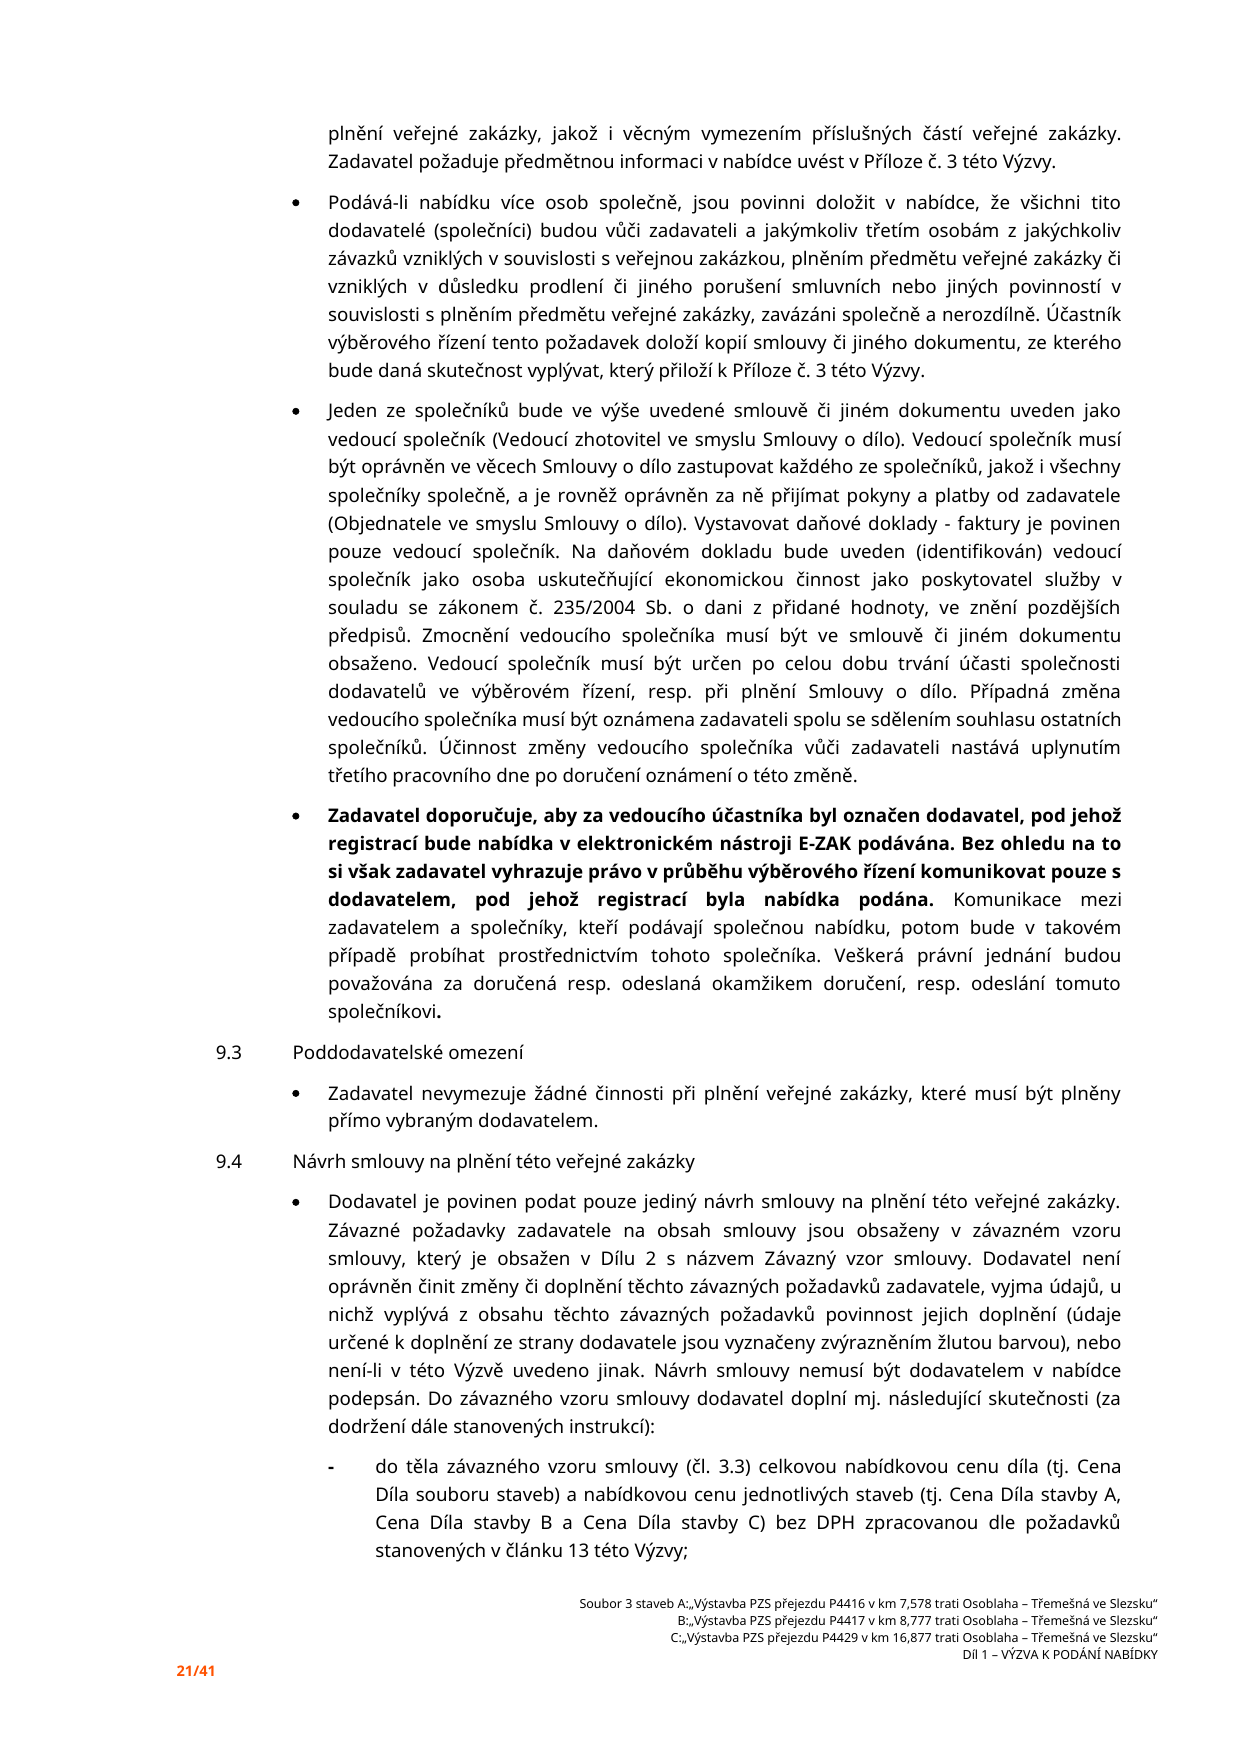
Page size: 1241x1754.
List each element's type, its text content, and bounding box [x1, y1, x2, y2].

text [292, 121, 1122, 174]
text Zadavatel doporučuje, aby za vedoucího účastníka byl označen dodavatel, pod jehož registrací bude nabídka v elektronickém nástroji E-ZAK podávána. Bez ohledu na to si však zadavatel vyhrazuje právo v průběhu výběrového řízení komunikovat pouze s dodavatelem, pod jehož registrací byla nabídka podána. Komunikace mezi zadavatelem a společníky, kteří podávají společnou nabídku, potom bude v takovém případě probíhat prostřednictvím tohoto společníka. Veškerá právní jednání budou považována za doručená resp. odeslaná okamžikem doručení, resp. odeslání tomuto společníkovi. [292, 803, 1122, 1024]
text Poddodavatelské omezení [216, 1039, 1122, 1065]
text Jeden ze společníků bude ve výše uvedené smlouvě či jiném dokumentu uveden jako vedoucí společník (Vedoucí zhotovitel ve smyslu Smlouvy o dílo). Vedoucí společník musí být oprávněn ve věcech Smlouvy o dílo zastupovat každého ze společníků, jakož i všechny společníky společně, a je rovněž oprávněn za ně přijímat pokyny a platby od zadavatele (Objednatele ve smyslu Smlouvy o dílo). Vystavovat daňové doklady - faktury je povinen pouze vedoucí společník. Na daňovém dokladu bude uveden (identifikován) vedoucí společník jako osoba uskutečňující ekonomickou činnost jako poskytovatel služby v souladu se zákonem č. 235/2004 Sb. o dani z přidané hodnoty, ve znění pozdějších předpisů. Zmocnění vedoucího společníka musí být ve smlouvě či jiném dokumentu obsaženo. Vedoucí společník musí být určen po celou dobu trvání účasti společnosti dodavatelů ve výběrovém řízení, resp. při plnění Smlouvy o dílo. Případná změna vedoucího společníka musí být oznámena zadavateli spolu se sdělením souhlasu ostatních společníků. Účinnost změny vedoucího společníka vůči zadavateli nastává uplynutím třetího pracovního dne po doručení oznámení o této změně. [292, 398, 1122, 788]
text Podává-li nabídku více osob společně, jsou povinni doložit v nabídce, že všichni tito dodavatelé (společníci) budou vůči zadavateli a jakýmkoliv třetím osobám z jakýchkoliv závazků vzniklých v souvislosti s veřejnou zakázkou, plněním předmětu veřejné zakázky či vzniklých v důsledku prodlení či jiného porušení smluvních nebo jiných povinností v souvislosti s plněním předmětu veřejné zakázky, zavázáni společně a nerozdílně. Účastník výběrového řízení tento požadavek doloží kopií smlouvy či jiného dokumentu, ze kterého bude daná skutečnost vyplývat, který přiloží k Příloze č. 3 této Výzvy. [292, 189, 1122, 383]
text do těla závazného vzoru smlouvy (čl. 3.3) celkovou nabídkovou cenu díla (tj. Cena Díla souboru staveb) a nabídkovou cenu jednotlivých staveb (tj. Cena Díla stavby A, Cena Díla stavby B a Cena Díla stavby C) bez DPH zpracovanou dle požadavků stanovených v článku 13 této Výzvy; [328, 1453, 1122, 1563]
text Dodavatel je povinen podat pouze jediný návrh smlouvy na plnění této veřejné zakázky. Závazné požadavky zadavatele na obsah smlouvy jsou obsaženy v závazném vzoru smlouvy, který je obsažen v Dílu 2 s názvem Závazný vzor smlouvy. Dodavatel není oprávněn činit změny či doplnění těchto závazných požadavků zadavatele, vyjma údajů, u nichž vyplývá z obsahu těchto závazných požadavků povinnost jejich doplnění (údaje určené k doplnění ze strany dodavatele jsou vyznačeny zvýrazněním žlutou barvou), nebo není-li v této Výzvě uvedeno jinak. Návrh smlouvy nemusí být dodavatelem v nabídce podepsán. Do závazného vzoru smlouvy dodavatel doplní mj. následující skutečnosti (za dodržení dále stanovených instrukcí): [292, 1189, 1122, 1438]
text Návrh smlouvy na plnění této veřejné zakázky [216, 1148, 1122, 1174]
text Zadavatel nevymezuje žádné činnosti při plnění veřejné zakázky, které musí být plněny přímo vybraným dodavatelem. [292, 1080, 1122, 1133]
